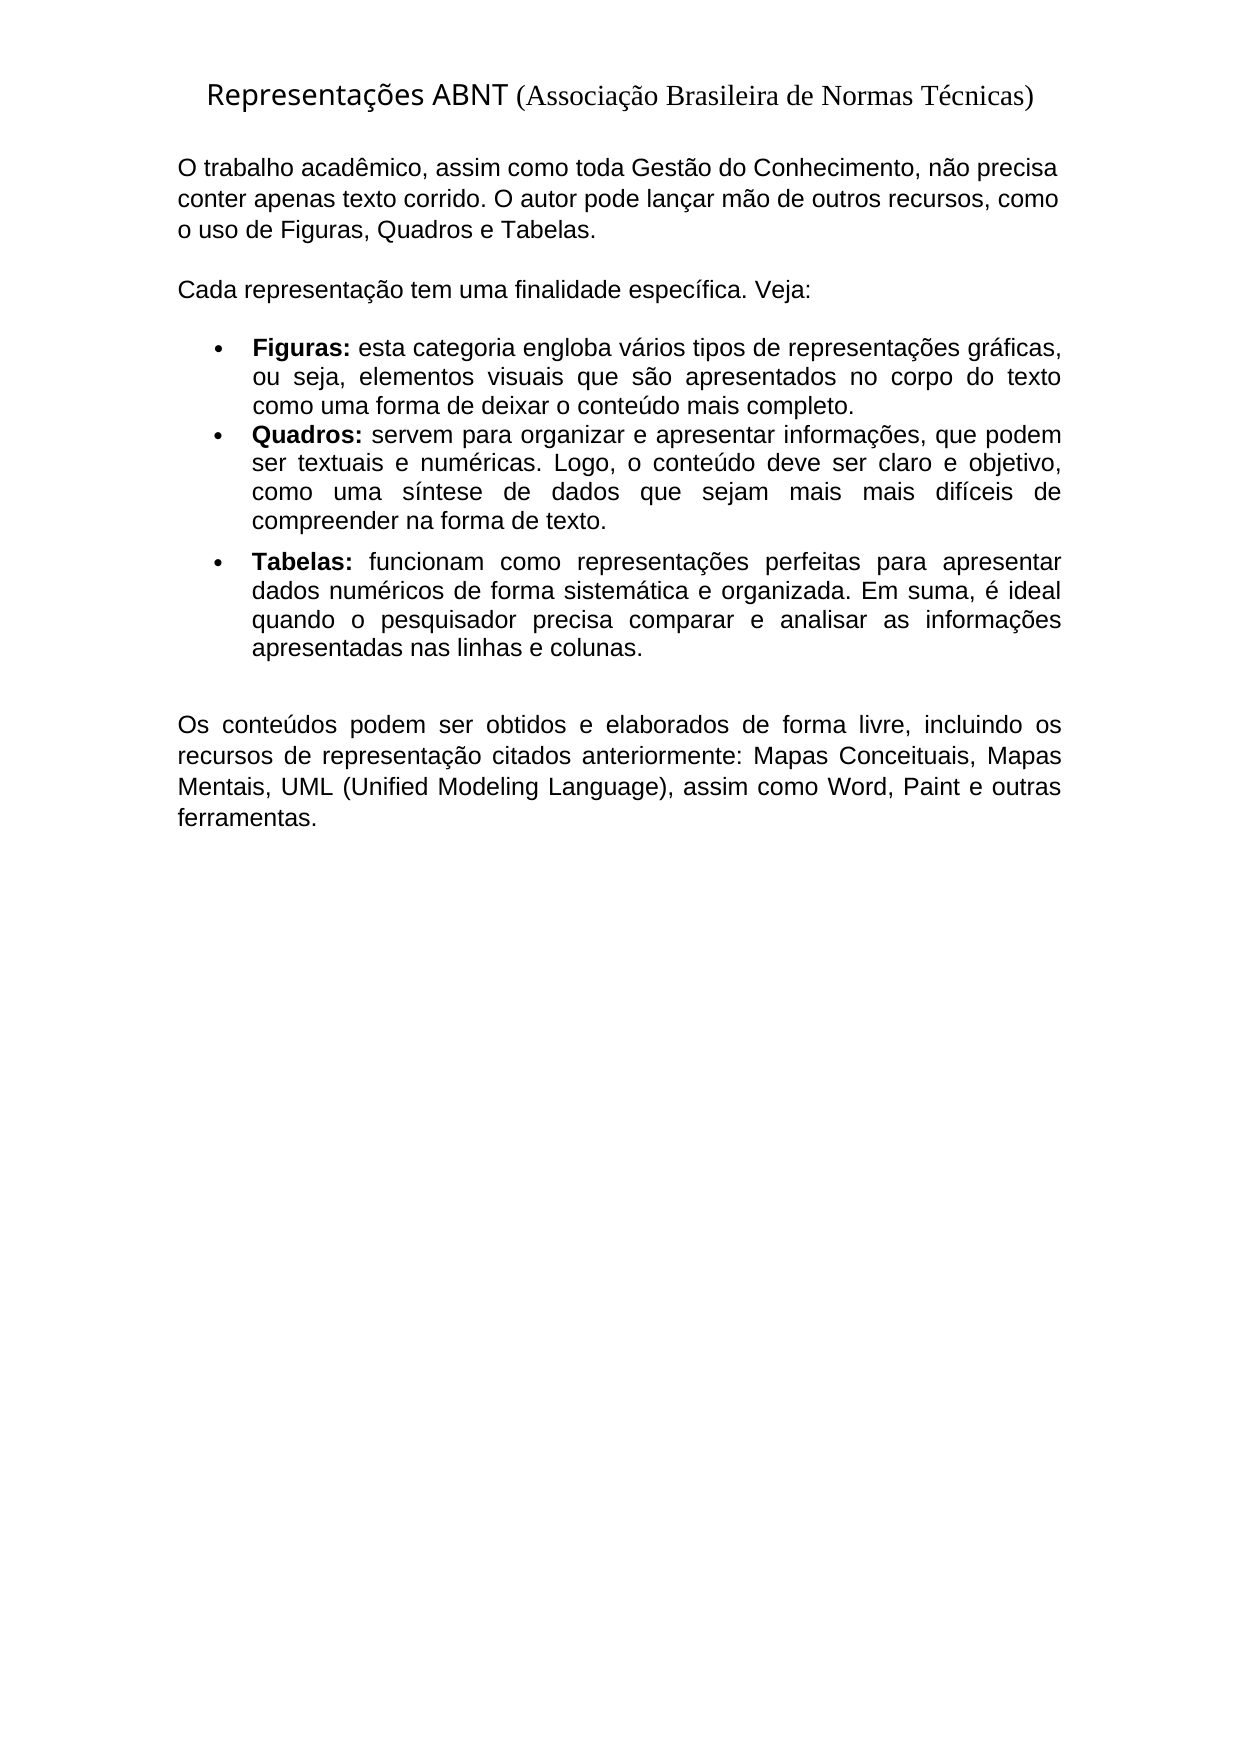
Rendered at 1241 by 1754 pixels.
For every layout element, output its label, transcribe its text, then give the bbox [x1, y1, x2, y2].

list Tabelas: funcionam como representações perfeitas para apresentar dados numéricos de forma sistemática e organizada. Em suma, é ideal quando o pesquisador precisa comparar e analisar as informações apresentadas nas linhas e colunas. [214, 547, 1063, 662]
list Figuras: esta categoria engloba vários tipos de representações gráficas, ou seja, elementos visuais que são apresentados no corpo do texto como uma forma de deixar o conteúdo mais completo. [215, 333, 1063, 419]
text O trabalho acadêmico, assim como toda Gestão do Conhecimento, não precisa conter apenas texto corrido. O autor pode lançar mão de outros recursos, como o uso de Figuras, Quadros e Tabelas. [177, 153, 1063, 244]
list Quadros: servem para organizar e apresentar informações, que podem ser textuais e numéricas. Logo, o conteúdo deve ser claro e objetivo, como uma síntese de dados que sejam mais mais difíceis de compreender na forma de texto. [214, 419, 1063, 534]
text Cada representação tem uma finalidade específica. Veja: [177, 275, 1063, 304]
text Os conteúdos podem ser obtidos e elaborados de forma livre, incluindo os recursos de representação citados anteriormente: Mapas Conceituais, Mapas Mentais, UML (Unified Modeling Language), assim como Word, Paint e outras ferramentas. [177, 710, 1063, 832]
